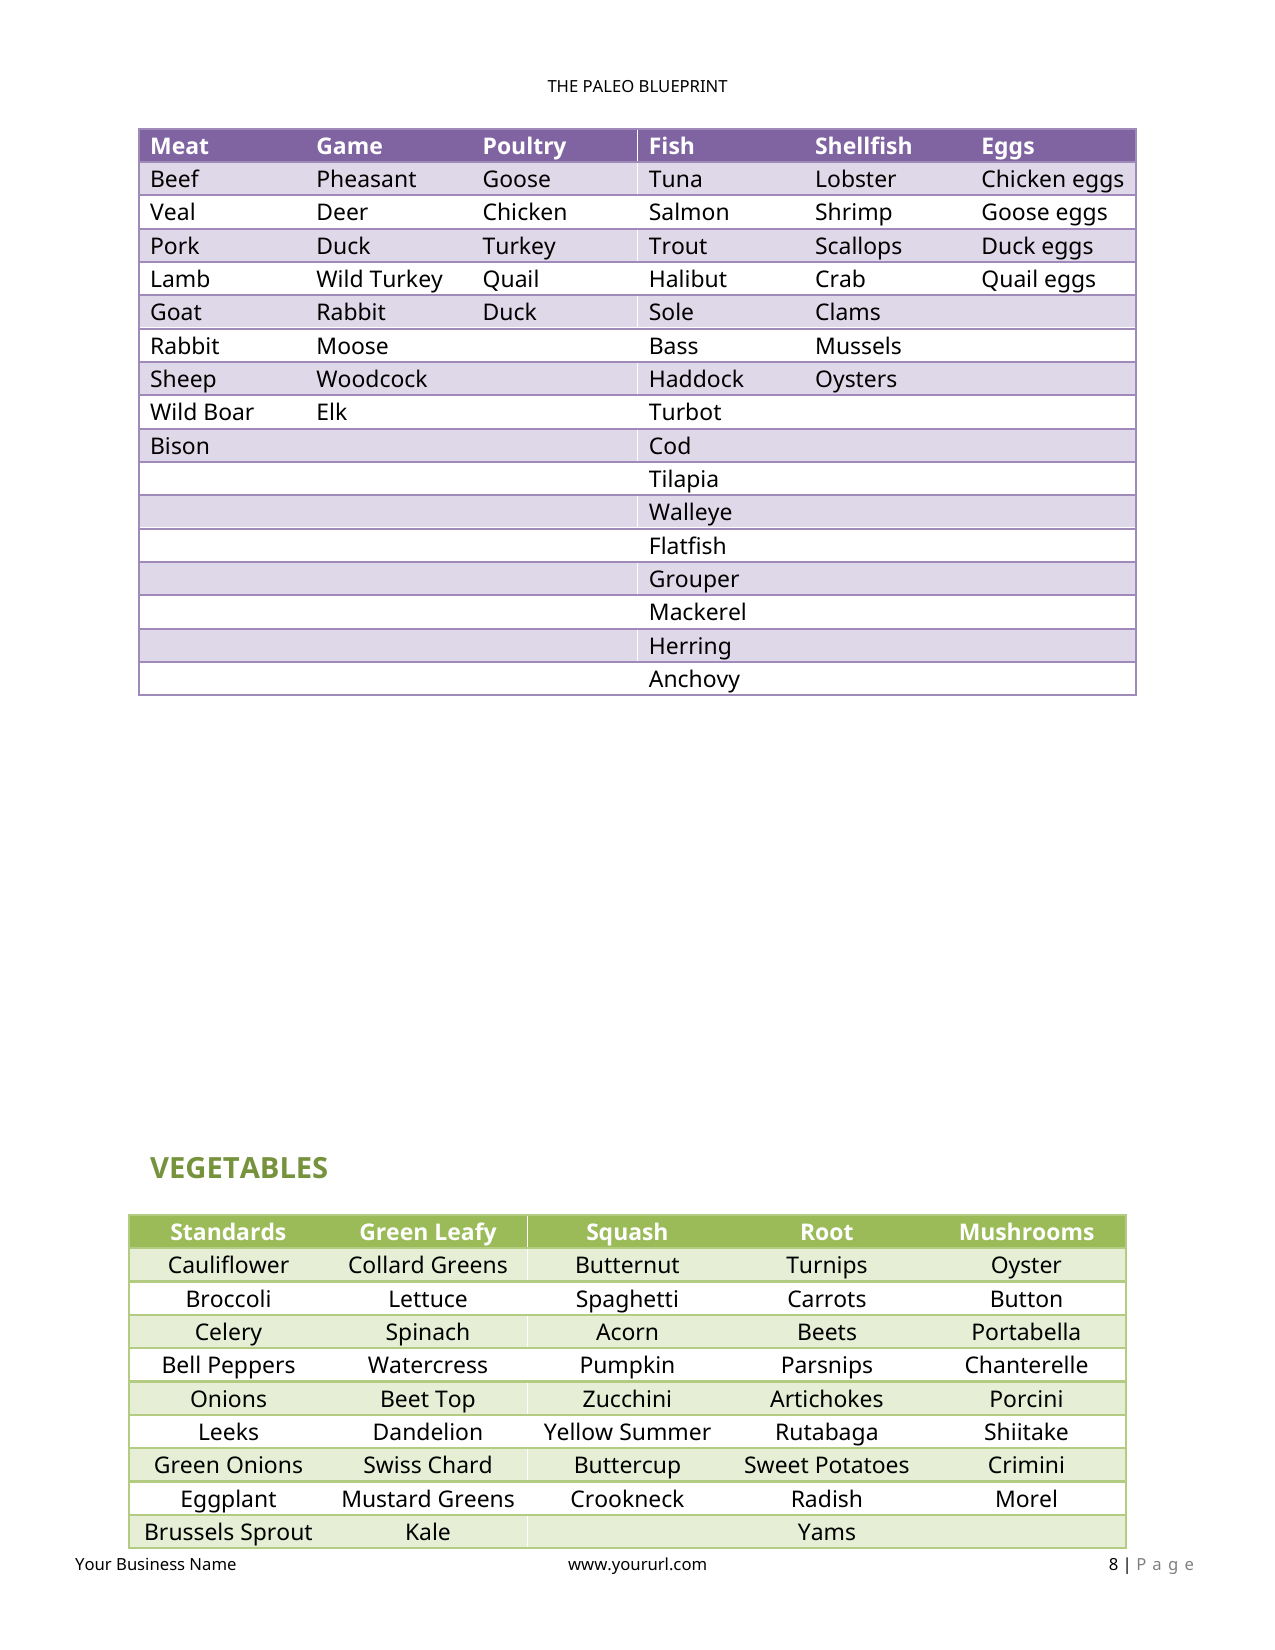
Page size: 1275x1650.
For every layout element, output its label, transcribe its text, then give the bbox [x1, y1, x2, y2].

table_cell Elk [305, 396, 471, 427]
table_cell [804, 463, 970, 494]
table_cell [970, 496, 1135, 527]
table_cell [471, 463, 637, 494]
table_cell Chanterelle [926, 1349, 1125, 1380]
table_cell Turbot [638, 396, 804, 427]
table_cell Pheasant [305, 163, 471, 194]
table_header Shellfish [804, 130, 970, 161]
table_cell Sole [638, 296, 804, 327]
table_cell Crimini [926, 1449, 1125, 1480]
table_cell Lettuce [328, 1283, 527, 1314]
table_header Root [727, 1216, 926, 1247]
table_cell Porcini [926, 1383, 1125, 1414]
table_cell [804, 396, 970, 427]
table_cell [305, 663, 471, 694]
table_cell Spinach [328, 1316, 527, 1347]
table_cell Salmon [638, 196, 804, 227]
table_cell [305, 530, 471, 561]
table_cell [140, 496, 305, 527]
table_cell [140, 630, 305, 661]
table_cell Lobster [804, 163, 970, 194]
table_cell Collard Greens [328, 1249, 527, 1280]
table_header Meat [140, 130, 305, 161]
table_cell [471, 596, 637, 627]
table_cell Portabella [926, 1316, 1125, 1347]
table_cell Clams [804, 296, 970, 327]
table_cell Wild Boar [140, 396, 305, 427]
table_cell [471, 330, 637, 361]
table_cell [305, 463, 471, 494]
table_cell Rutabaga [727, 1416, 926, 1447]
table_header Fish [638, 130, 804, 161]
table_cell [471, 363, 637, 394]
table_cell Mustard Greens [328, 1483, 527, 1514]
table_cell Goat [140, 296, 305, 327]
table_cell [970, 463, 1135, 494]
table_header Standards [130, 1216, 328, 1247]
table_cell Veal [140, 196, 305, 227]
table_cell Flatfish [638, 530, 804, 561]
table_cell Mackerel [638, 596, 804, 627]
table_cell [804, 496, 970, 527]
table_cell Pumpkin [528, 1349, 727, 1380]
table_cell [804, 630, 970, 661]
table_cell Duck [305, 230, 471, 261]
table_cell Swiss Chard [328, 1449, 527, 1480]
table_cell Walleye [638, 496, 804, 527]
table_cell [970, 363, 1135, 394]
table_cell [305, 496, 471, 527]
table_cell Parsnips [727, 1349, 926, 1380]
table_cell [528, 1516, 727, 1547]
table_cell Quail eggs [970, 263, 1135, 294]
table_cell [804, 430, 970, 461]
table_cell [305, 596, 471, 627]
table_cell Tuna [638, 163, 804, 194]
table_cell [140, 463, 305, 494]
table_cell Beef [140, 163, 305, 194]
table_cell Herring [638, 630, 804, 661]
table_cell [305, 430, 471, 461]
table_cell Butternut [528, 1249, 727, 1280]
table_cell Goose eggs [970, 196, 1135, 227]
table_cell Acorn [528, 1316, 727, 1347]
table_cell Oysters [804, 363, 970, 394]
table_cell Broccoli [130, 1283, 328, 1314]
table_cell [926, 1516, 1125, 1547]
table_cell Radish [727, 1483, 926, 1514]
table_cell [970, 330, 1135, 361]
table_cell Anchovy [638, 663, 804, 694]
table_cell Oyster [926, 1249, 1125, 1280]
table_header Game [305, 130, 471, 161]
table_cell [970, 630, 1135, 661]
table_cell Sweet Potatoes [727, 1449, 926, 1480]
table_cell Wild Turkey [305, 263, 471, 294]
table_cell [970, 530, 1135, 561]
table_cell Rabbit [140, 330, 305, 361]
table_cell [471, 430, 637, 461]
table_cell Grouper [638, 563, 804, 594]
table_cell [804, 563, 970, 594]
table_cell Button [926, 1283, 1125, 1314]
table_cell [305, 630, 471, 661]
table_cell Bell Peppers [130, 1349, 328, 1380]
table_cell [471, 530, 637, 561]
table_cell Goose [471, 163, 637, 194]
table_cell Crab [804, 263, 970, 294]
table_cell Quail [471, 263, 637, 294]
table_cell Mussels [804, 330, 970, 361]
table_cell Pork [140, 230, 305, 261]
table_cell Tilapia [638, 463, 804, 494]
table_cell [804, 530, 970, 561]
table_cell Rabbit [305, 296, 471, 327]
table_cell Beets [727, 1316, 926, 1347]
table_cell [471, 630, 637, 661]
table_cell [471, 563, 637, 594]
table_cell [305, 563, 471, 594]
table_cell [970, 563, 1135, 594]
table_cell [804, 596, 970, 627]
table_cell Sprout [130, 1516, 328, 1547]
table_cell [140, 563, 305, 594]
table_cell Sheep [140, 363, 305, 394]
table_cell Buttercup [528, 1449, 727, 1480]
table_cell Green Onions [130, 1449, 328, 1480]
table_cell [970, 663, 1135, 694]
table_cell Crookneck [528, 1483, 727, 1514]
table_cell Leeks [130, 1416, 328, 1447]
table_cell Yellow Summer [528, 1416, 727, 1447]
table_cell Morel [926, 1483, 1125, 1514]
table_cell Turnips [727, 1249, 926, 1280]
table_cell Scallops [804, 230, 970, 261]
table_cell Yams [727, 1516, 926, 1547]
table_header Poultry [471, 130, 637, 161]
table_cell [140, 530, 305, 561]
table_cell [970, 430, 1135, 461]
table_cell Chicken [471, 196, 637, 227]
table_cell Cauliflower [130, 1249, 328, 1280]
table_cell [140, 663, 305, 694]
table_cell Halibut [638, 263, 804, 294]
table_cell Carrots [727, 1283, 926, 1314]
table_cell Trout [638, 230, 804, 261]
table_cell Chicken eggs [970, 163, 1135, 194]
table_cell Dandelion [328, 1416, 527, 1447]
table_cell Onions [130, 1383, 328, 1414]
table_cell Eggplant [130, 1483, 328, 1514]
table_cell Duck [471, 296, 637, 327]
table_cell Shiitake [926, 1416, 1125, 1447]
table_cell Haddock [638, 363, 804, 394]
table_cell Beet Top [328, 1383, 527, 1414]
table_cell Deer [305, 196, 471, 227]
table_cell [970, 396, 1135, 427]
table_cell Bass [638, 330, 804, 361]
table_cell [970, 296, 1135, 327]
table_cell Woodcock [305, 363, 471, 394]
table_header Eggs [970, 130, 1135, 161]
table_cell Kale [328, 1516, 527, 1547]
table_cell Watercress [328, 1349, 527, 1380]
table_header Green Leafy [328, 1216, 527, 1247]
table_cell Celery [130, 1316, 328, 1347]
table_cell Bison [140, 430, 305, 461]
table_cell Shrimp [804, 196, 970, 227]
table_cell [140, 596, 305, 627]
table_cell Cod [638, 430, 804, 461]
text VEGETABLES [150, 1147, 1200, 1187]
table_header Mushrooms [926, 1216, 1125, 1247]
table_cell Artichokes [727, 1383, 926, 1414]
table_cell [970, 596, 1135, 627]
table_cell [804, 663, 970, 694]
table_cell Duck eggs [970, 230, 1135, 261]
table_cell Moose [305, 330, 471, 361]
table_cell Zucchini [528, 1383, 727, 1414]
table_cell [471, 663, 637, 694]
table_cell Spaghetti [528, 1283, 727, 1314]
table_cell [471, 496, 637, 527]
table_header Squash [528, 1216, 727, 1247]
table_cell Lamb [140, 263, 305, 294]
table_cell [471, 230, 637, 261]
table_cell [471, 396, 637, 427]
